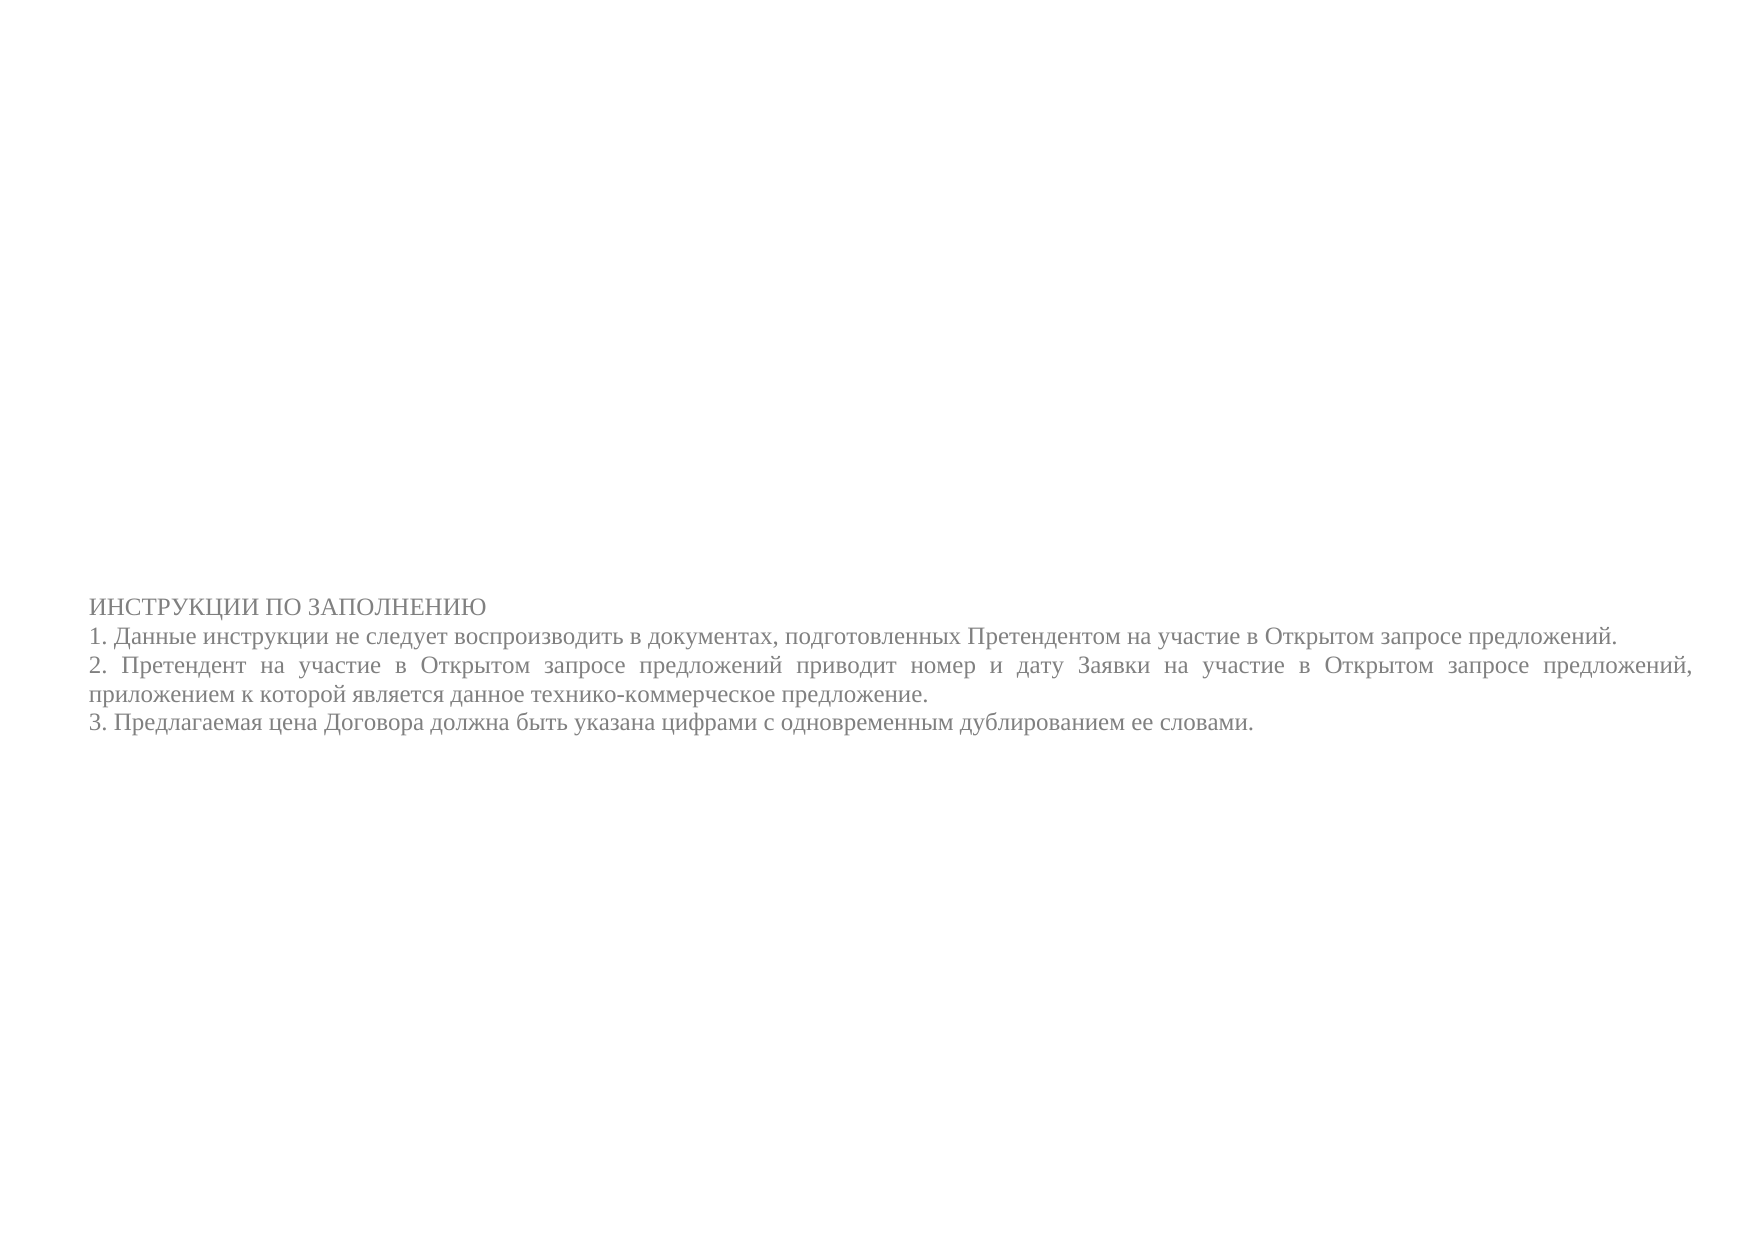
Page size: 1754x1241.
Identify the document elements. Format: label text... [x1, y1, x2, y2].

text 3. Предлагаемая цена Договора должна быть указана цифрами с одновременным дублированием ее словами. [89, 707, 1695, 736]
text ИНСТРУКЦИИ ПО ЗАПОЛНЕНИЮ [89, 592, 1695, 621]
text 1. Данные инструкции не следует воспроизводить в документах, подготовленных Претендентом на участие в Открытом запросе предложений. [89, 621, 1695, 650]
text 2. Претендент на участие в Открытом запросе предложений приводит номер и дату Заявки на участие в Открытом запросе предложений, приложением к которой является данное технико-коммерческое предложение. [89, 650, 1695, 707]
